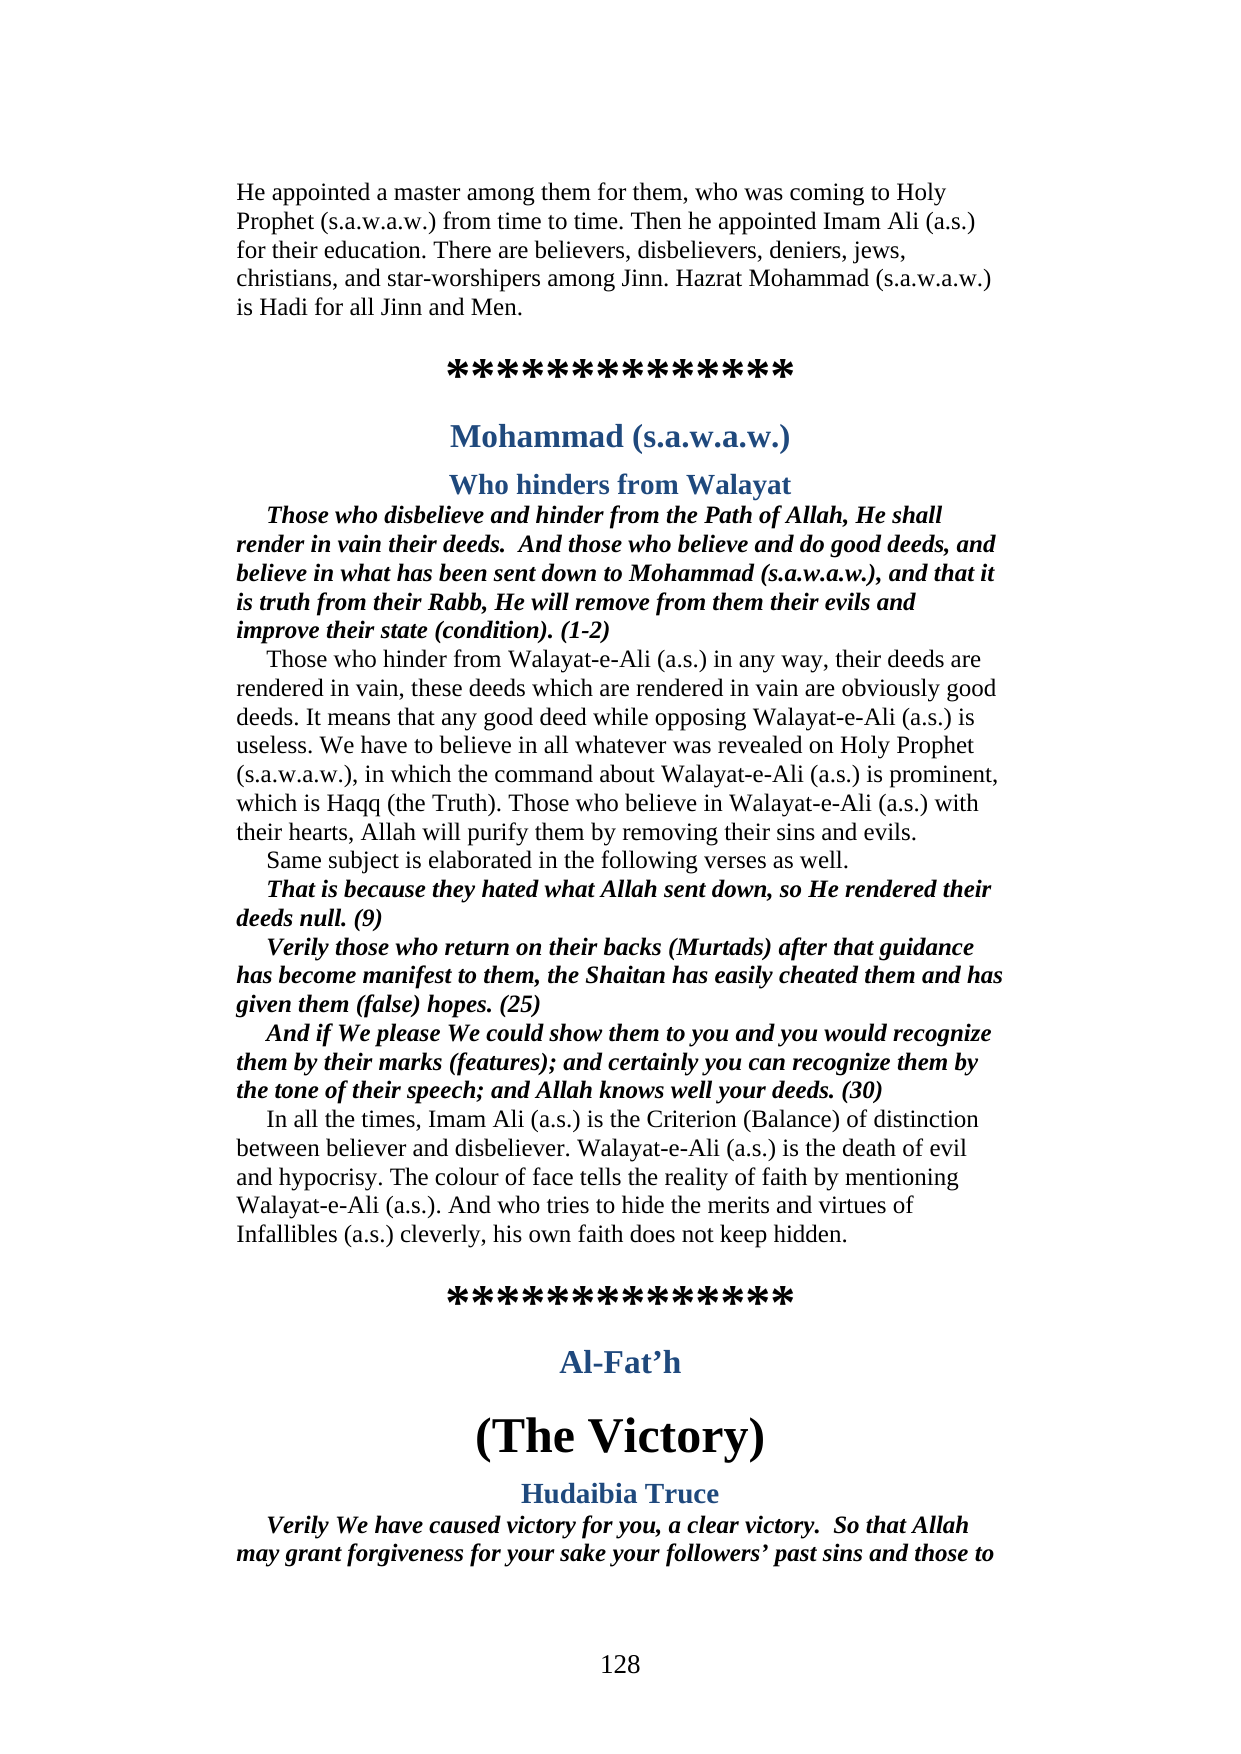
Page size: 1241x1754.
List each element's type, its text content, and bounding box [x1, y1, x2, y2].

text Those who hinder from Walayat-e-Ali (a.s.) in any way, their deeds are rendered in vain, these deeds which are rendered in vain are obviously good deeds. It means that any good deed while opposing Walayat-e-Ali (a.s.) is useless. We have to believe in all whatever was revealed on Holy Prophet (s.a.w.a.w.), in which the command about Walayat-e-Ali (a.s.) is prominent, which is Haqq (the Truth). Those who believe in Walayat-e-Ali (a.s.) with their hearts, Allah will purify them by removing their sins and evils. [236, 644, 1004, 845]
subtitle Al-Fat’h [236, 1343, 1004, 1381]
text In all the times, Imam Ali (a.s.) is the Criterion (Balance) of distinction between believer and disbeliever. Walayat-e-Ali (a.s.) is the death of evil and hypocrisy. The colour of face tells the reality of faith by mentioning Walayat-e-Ali (a.s.). And who tries to hide the merits and virtues of Infallibles (a.s.) cleverly, his own faith does not keep hidden. [236, 1104, 1004, 1248]
text Those who disbelieve and hinder from the Path of Allah, He shall render in vain their deeds. And those who believe and do good deeds, and believe in what has been sent down to Mohammad (s.a.w.a.w.), and that it is truth from their Rabb, He will remove from them their evils and improve their state (condition). (1-2) [236, 500, 1004, 644]
subtitle Who hinders from Walayat [236, 467, 1004, 500]
subtitle Hudaibia Truce [236, 1476, 1004, 1510]
subtitle Mohammad (s.a.w.a.w.) [236, 416, 1004, 454]
text Verily those who return on their backs (Murtads) after that guidance has become manifest to them, the Shaitan has easily cheated them and has given them (false) hopes. (25) [236, 932, 1004, 1018]
text That is because they hated what Allah sent down, so He rendered their deeds null. (9) [236, 874, 1004, 932]
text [236, 177, 1004, 321]
text ************** [236, 346, 1004, 403]
text (The Victory) [236, 1406, 1004, 1464]
text And if We please We could show them to you and you would recognize them by their marks (features); and certainly you can recognize them by the tone of their speech; and Allah knows well your deeds. (30) [236, 1018, 1004, 1104]
text Same subject is elaborated in the following verses as well. [236, 845, 1004, 874]
text ************** [236, 1273, 1004, 1330]
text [236, 1510, 1004, 1567]
